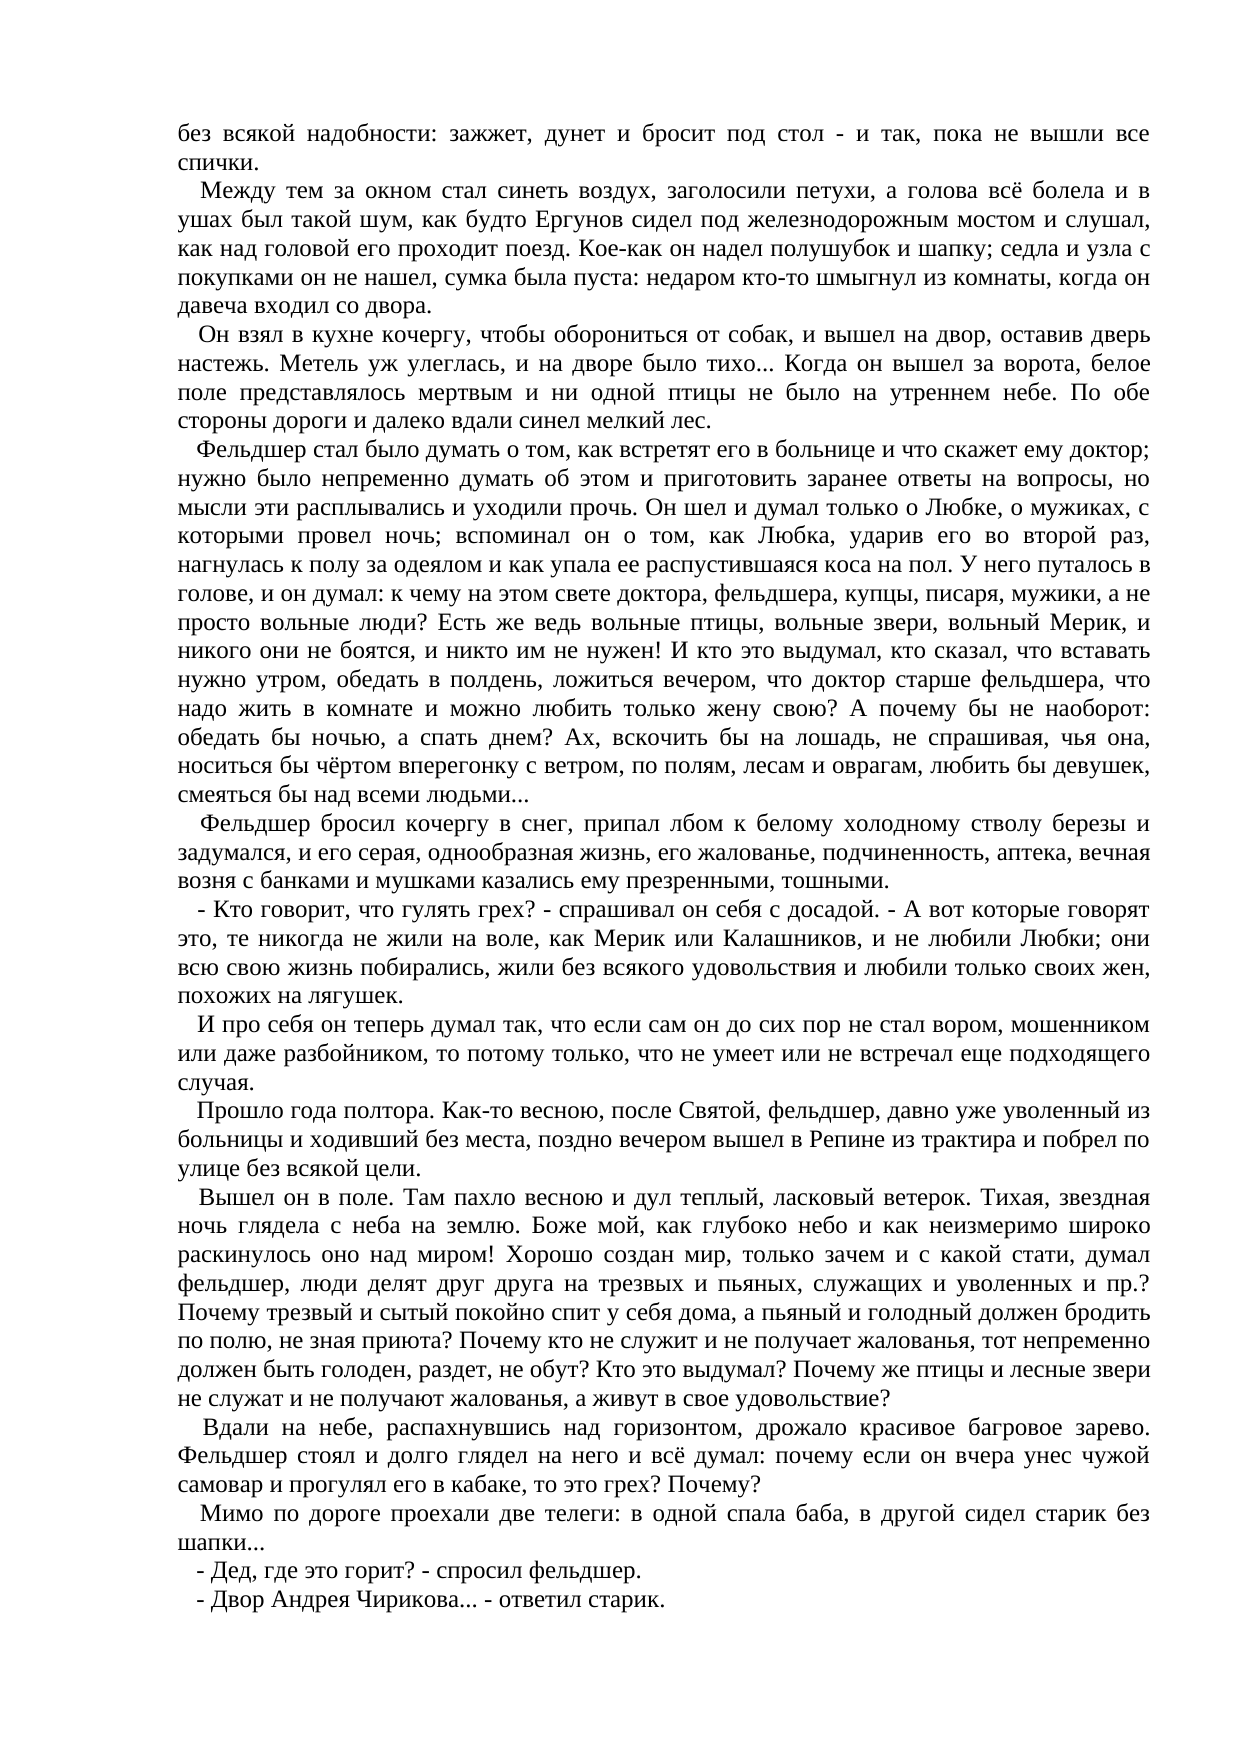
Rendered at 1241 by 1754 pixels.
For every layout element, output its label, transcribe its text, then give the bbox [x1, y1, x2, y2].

text Он взял в кухне кочергу, чтобы оборониться от собак, и вышел на двор, оставив дверь настежь. Метель уж улеглась, и на дворе было тихо... Когда он вышел за ворота, белое поле представлялось мертвым и ни одной птицы не было на утреннем небе. По обе стороны дороги и далеко вдали синел мелкий лес. [177, 319, 1152, 434]
text Между тем за окном стал синеть воздух, заголосили петухи, а голова всё болела и в ушах был такой шум, как будто Ергунов сидел под железнодорожным мостом и слушал, как над головой его проходит поезд. Кое-как он надел полушубок и шапку; седла и узла с покупками он не нашел, сумка была пуста: недаром кто-то шмыгнул из комнаты, когда он давеча входил со двора. [177, 176, 1152, 319]
text И про себя он теперь думал так, что если сам он до сих пор не стал вором, мошенником или даже разбойником, то потому только, что не умеет или не встречал еще подходящего случая. [177, 1009, 1152, 1096]
text Вышел он в поле. Там пахло весною и дул теплый, ласковый ветерок. Тихая, звездная ночь глядела с неба на землю. Боже мой, как глубоко небо и как неизмеримо широко раскинулось оно над миром! Хорошо создан мир, только зачем и с какой стати, думал фельдшер, люди делят друг друга на трезвых и пьяных, служащих и уволенных и пр.? Почему трезвый и сытый покойно спит у себя дома, а пьяный и голодный должен бродить по полю, не зная приюта? Почему кто не служит и не получает жалованья, тот непременно должен быть голоден, раздет, не обут? Кто это выдумал? Почему же птицы и лесные звери не служат и не получают жалованья, а живут в свое удовольствие? [177, 1182, 1152, 1412]
text - Двор Андрея Чирикова... - ответил старик. [177, 1584, 1152, 1613]
text - Дед, где это горит? - спросил фельдшер. [177, 1556, 1152, 1584]
text Фельдшер стал было думать о том, как встретят его в больнице и что скажет ему доктор; нужно было непременно думать об этом и приготовить заранее ответы на вопросы, но мысли эти расплывались и уходили прочь. Он шел и думал только о Любке, о мужиках, с которыми провел ночь; вспоминал он о том, как Любка, ударив его во второй раз, нагнулась к полу за одеялом и как упала ее распустившаяся коса на пол. У него путалось в голове, и он думал: к чему на этом свете доктора, фельдшера, купцы, писаря, мужики, а не просто вольные люди? Есть же ведь вольные птицы, вольные звери, вольный Мерик, и никого они не боятся, и никто им не нужен! И кто это выдумал, кто сказал, что вставать нужно утром, обедать в полдень, ложиться вечером, что доктор старше фельдшера, что надо жить в комнате и можно любить только жену свою? А почему бы не наоборот: обедать бы ночью, а спать днем? Ах, вскочить бы на лошадь, не спрашивая, чья она, носиться бы чёртом вперегонку с ветром, по полям, лесам и оврагам, любить бы девушек, смеяться бы над всеми людьми... [177, 434, 1152, 808]
text Вдали на небе, распахнувшись над горизонтом, дрожало красивое багровое зарево. Фельдшер стоял и долго глядел на него и всё думал: почему если он вчера унес чужой самовар и прогулял его в кабаке, то это грех? Почему? [177, 1412, 1152, 1498]
text Фельдшер бросил кочергу в снег, припал лбом к белому холодному стволу березы и задумался, и его серая, однообразная жизнь, его жалованье, подчиненность, аптека, вечная возня с банками и мушками казались ему презренными, тошными. [177, 808, 1152, 894]
text Прошло года полтора. Как-то весною, после Святой, фельдшер, давно уже уволенный из больницы и ходивший без места, поздно вечером вышел в Репине из трактира и побрел по улице без всякой цели. [177, 1096, 1152, 1182]
text - Кто говорит, что гулять грех? - спрашивал он себя с досадой. - А вот которые говорят это, те никогда не жили на воле, как Мерик или Калашников, и не любили Любки; они всю свою жизнь побирались, жили без всякого удовольствия и любили только своих жен, похожих на лягушек. [177, 894, 1152, 1009]
text Мимо по дороге проехали две телеги: в одной спала баба, в другой сидел старик без шапки... [177, 1498, 1152, 1556]
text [177, 118, 1152, 176]
